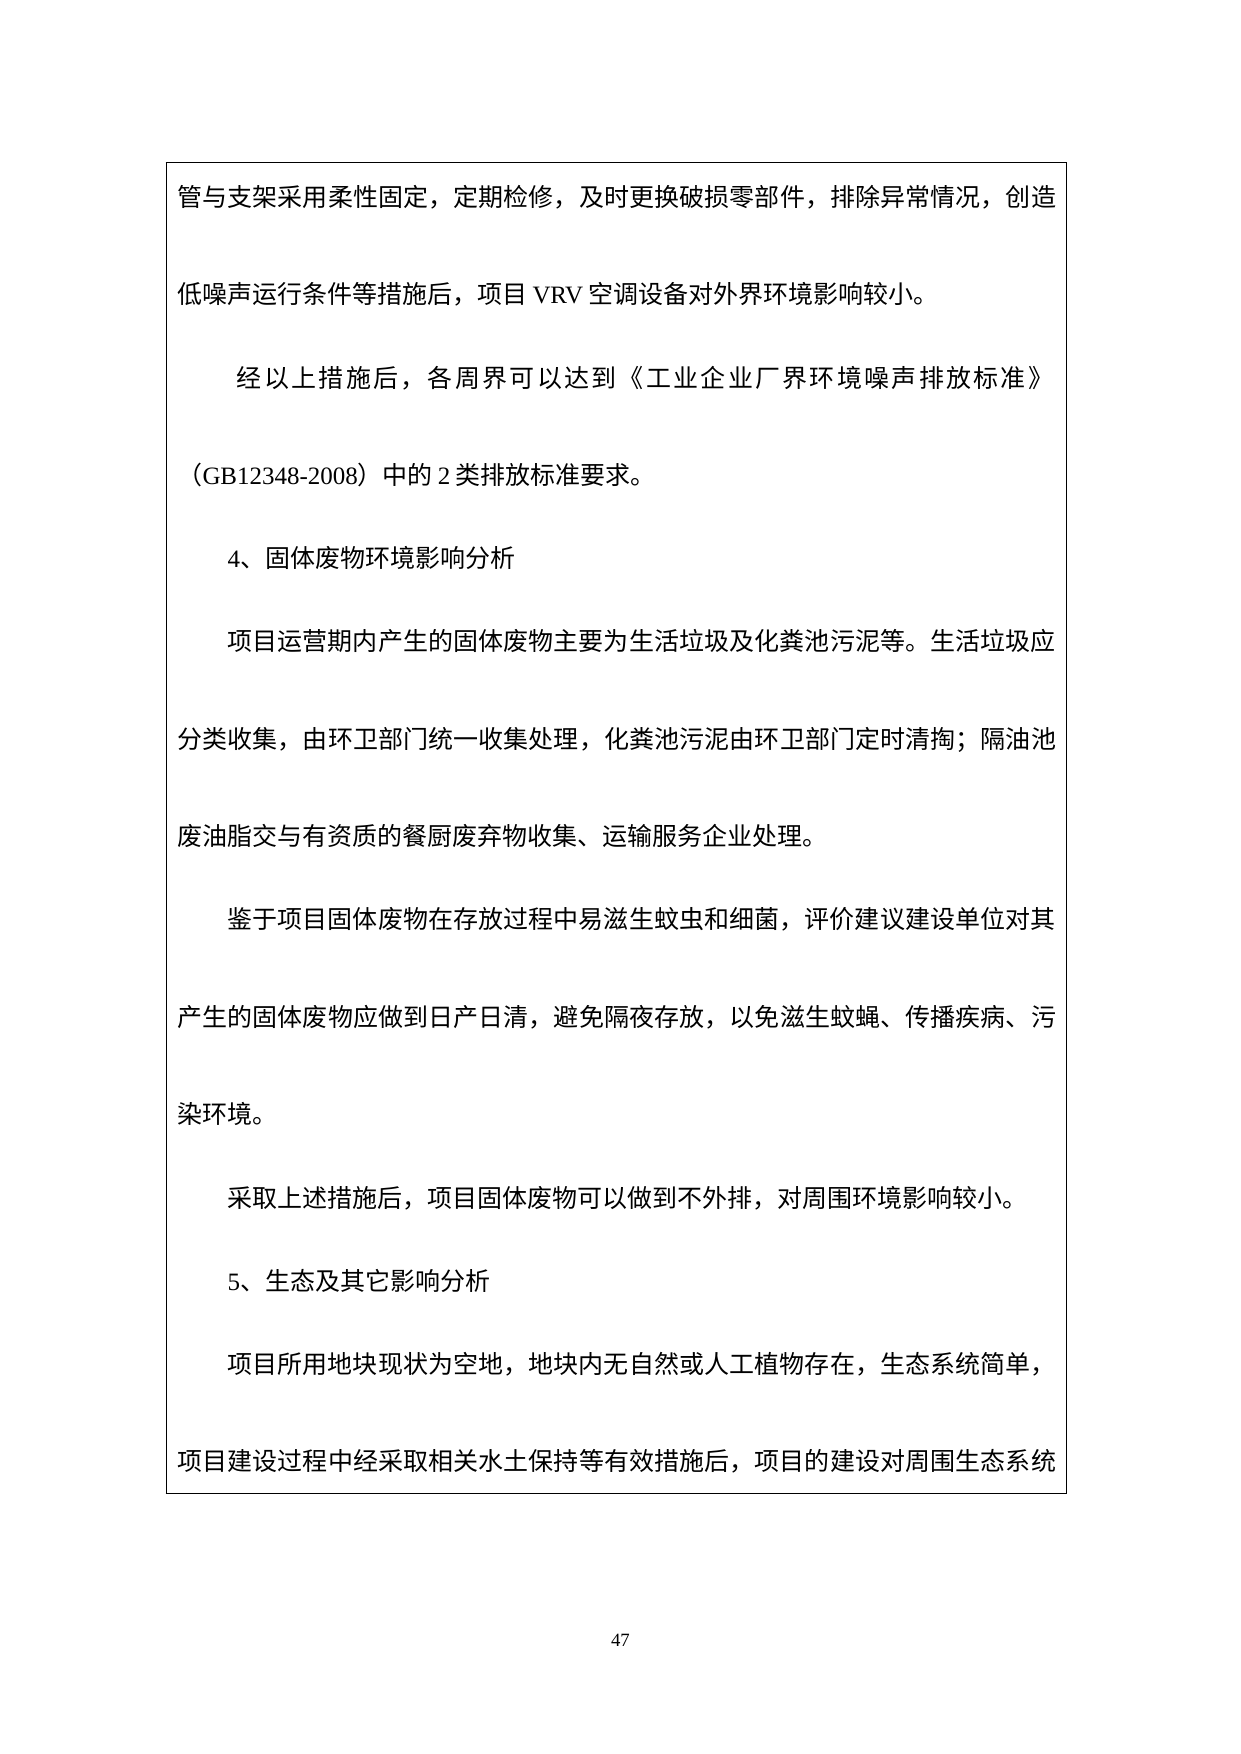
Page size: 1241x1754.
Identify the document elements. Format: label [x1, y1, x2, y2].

table_cell [167, 163, 1066, 1492]
